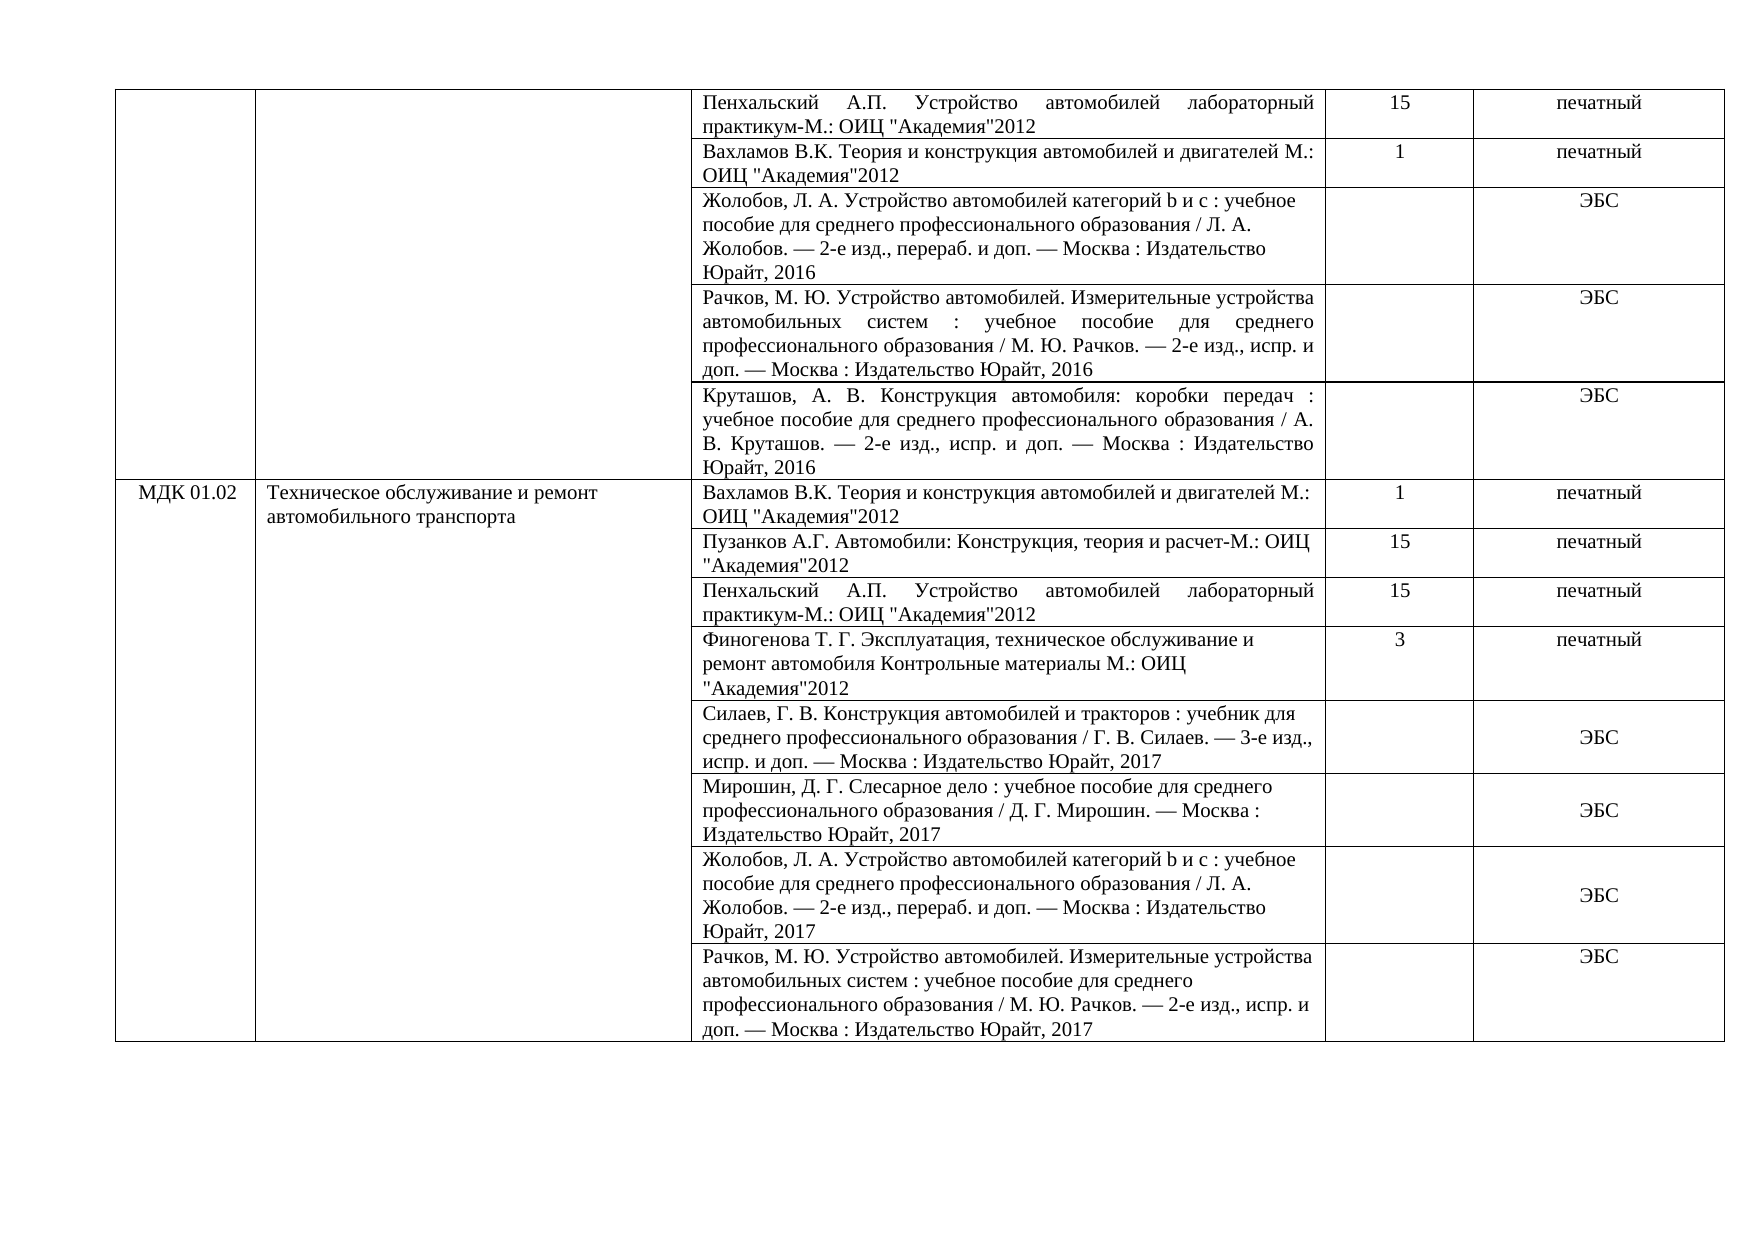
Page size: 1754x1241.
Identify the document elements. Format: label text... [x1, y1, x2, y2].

table_cell [1326, 701, 1473, 773]
table_cell Жолобов, Л. А. Устройство автомобилей категорий b и c : учебное пособие для среднего профессионального образования / Л. А. Жолобов. — 2-е изд., перераб. и доп. — Москва : Издательство Юрайт, 2016 [692, 188, 1325, 284]
table_cell [1326, 188, 1473, 284]
table_cell печатный [1474, 139, 1724, 187]
table_cell [1326, 774, 1473, 846]
table_cell [1326, 944, 1473, 1041]
table_cell [1326, 847, 1473, 943]
table_cell Мирошин, Д. Г. Слесарное дело : учебное пособие для среднего профессионального образования / Д. Г. Мирошин. — Москва : Издательство Юрайт, 2017 [692, 774, 1325, 846]
table_cell ЭБС [1474, 847, 1724, 943]
table_cell Силаев, Г. В. Конструкция автомобилей и тракторов : учебник для среднего профессионального образования / Г. В. Силаев. — 3-е изд., испр. и доп. — Москва : Издательство Юрайт, 2017 [692, 701, 1325, 773]
table_cell 3 [1326, 627, 1473, 699]
table_cell Вахламов В.К. Теория и конструкция автомобилей и двигателей М.: ОИЦ "Академия"2012 [692, 480, 1325, 528]
table_cell Рачков, М. Ю. Устройство автомобилей. Измерительные устройства автомобильных систем : учебное пособие для среднего профессионального образования / М. Ю. Рачков. — 2-е изд., испр. и доп. — Москва : Издательство Юрайт, 2017 [692, 944, 1325, 1041]
table_cell 15 [1326, 578, 1473, 626]
table_cell Пузанков А.Г. Автомобили: Конструкция, теория и расчет-М.: ОИЦ "Академия"2012 [692, 529, 1325, 577]
table_cell ЭБС [1474, 383, 1724, 479]
table_cell Финогенова Т. Г. Эксплуатация, техническое обслуживание и ремонт автомобиля Контрольные материалы М.: ОИЦ "Академия"2012 [692, 627, 1325, 699]
table_cell 1 [1326, 480, 1473, 528]
table_cell ЭБС [1474, 188, 1724, 284]
table_cell печатный [1474, 529, 1724, 577]
table_cell [1326, 285, 1473, 381]
table_cell Пенхальский А.П. Устройство автомобилей лабораторный практикум-М.: ОИЦ "Академия"2012 [692, 90, 1325, 138]
table_cell Круташов, А. В. Конструкция автомобиля: коробки передач : учебное пособие для среднего профессионального образования / А. В. Круташов. — 2-е изд., испр. и доп. — Москва : Издательство Юрайт, 2016 [692, 383, 1325, 479]
table_cell печатный [1474, 627, 1724, 699]
table_cell 15 [1326, 529, 1473, 577]
table_cell Рачков, М. Ю. Устройство автомобилей. Измерительные устройства автомобильных систем : учебное пособие для среднего профессионального образования / М. Ю. Рачков. — 2-е изд., испр. и доп. — Москва : Издательство Юрайт, 2016 [692, 285, 1325, 381]
table_cell [1326, 383, 1473, 479]
table_cell 15 [1326, 90, 1473, 138]
table_cell печатный [1474, 90, 1724, 138]
table_cell печатный [1474, 480, 1724, 528]
table_cell ЭБС [1474, 285, 1724, 381]
table_cell Жолобов, Л. А. Устройство автомобилей категорий b и c : учебное пособие для среднего профессионального образования / Л. А. Жолобов. — 2-е изд., перераб. и доп. — Москва : Издательство Юрайт, 2017 [692, 847, 1325, 943]
table_cell ЭБС [1474, 701, 1724, 773]
table_cell ЭБС [1474, 944, 1724, 1041]
table_cell Вахламов В.К. Теория и конструкция автомобилей и двигателей М.: ОИЦ "Академия"2012 [692, 139, 1325, 187]
table_cell Пенхальский А.П. Устройство автомобилей лабораторный практикум-М.: ОИЦ "Академия"2012 [692, 578, 1325, 626]
table_cell ЭБС [1474, 774, 1724, 846]
table_cell печатный [1474, 578, 1724, 626]
table_cell Техническое обслуживание и ремонт автомобильного транспорта [256, 480, 691, 1041]
table_cell 1 [1326, 139, 1473, 187]
table_cell МДК 01.02 [116, 480, 255, 1041]
